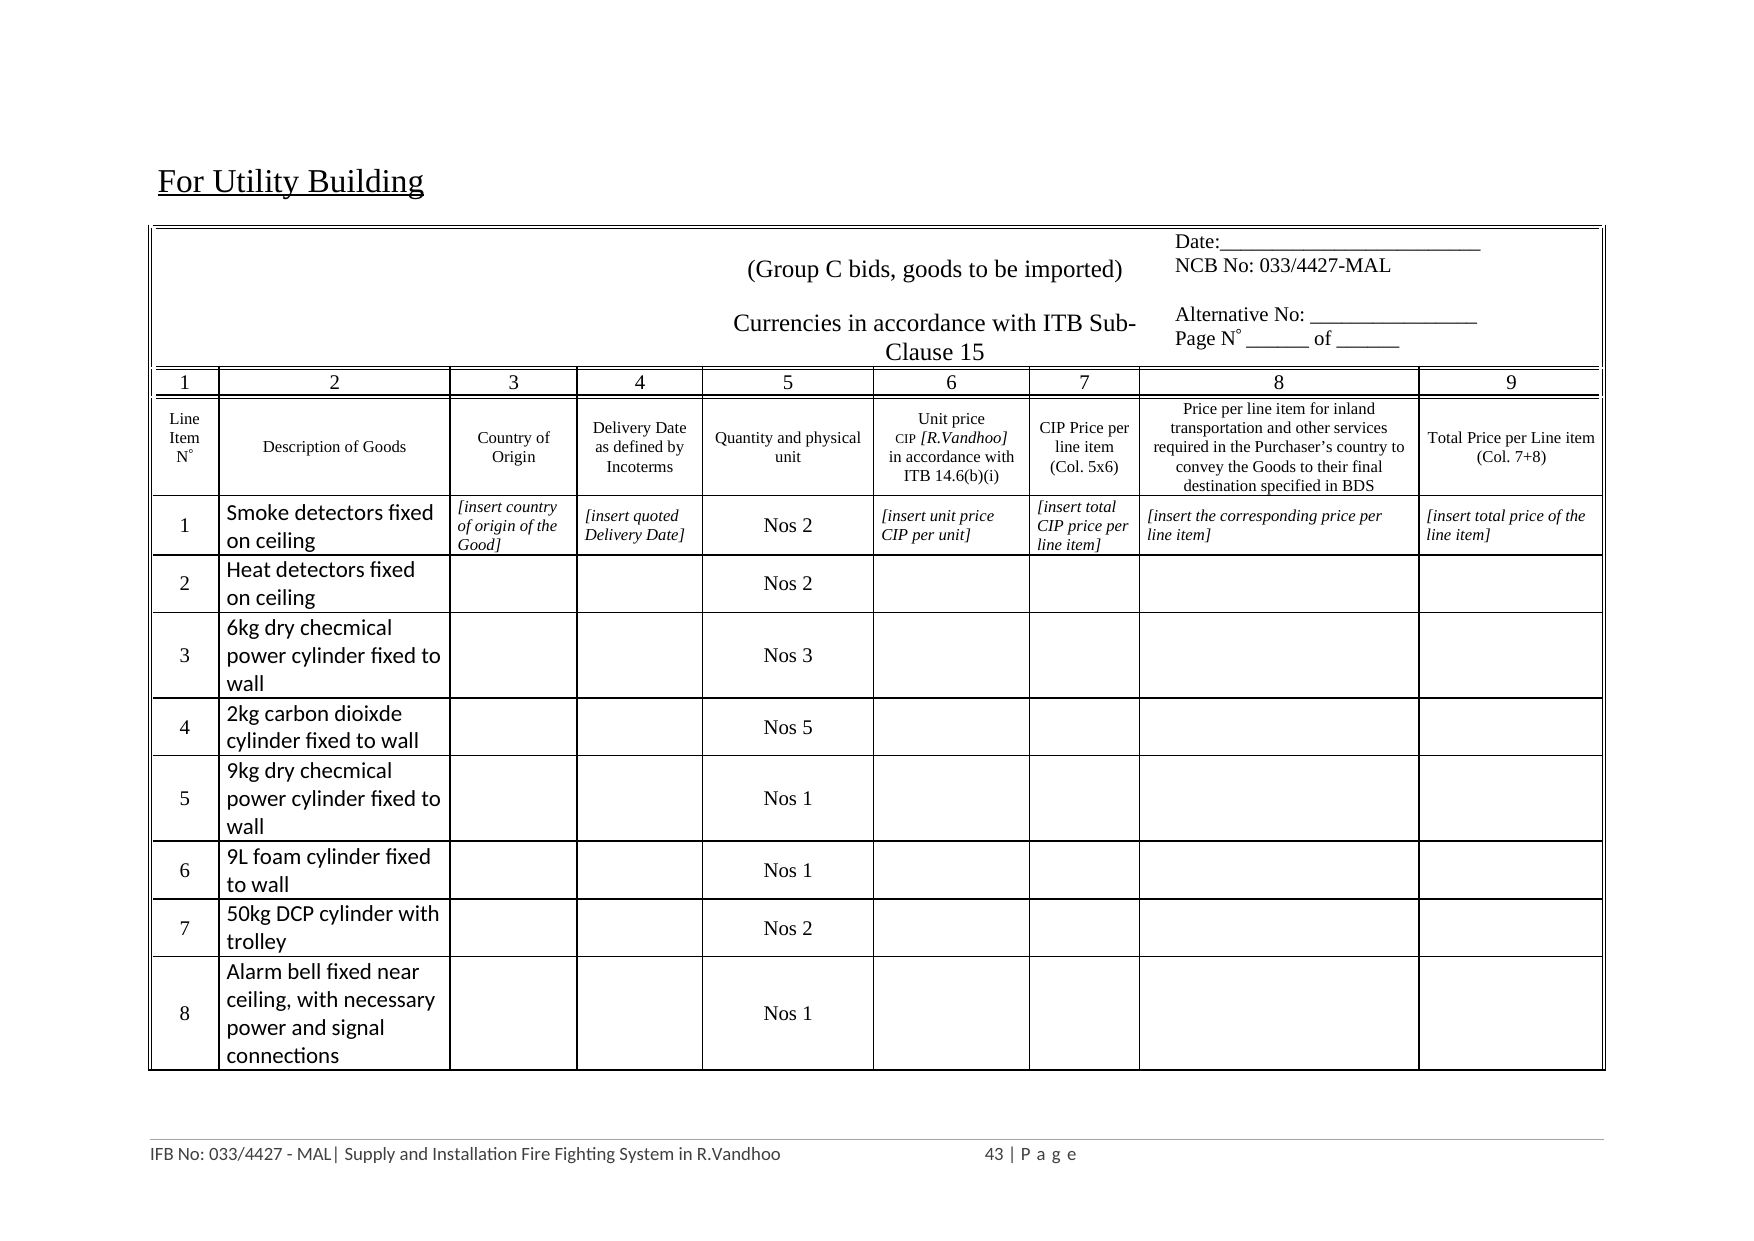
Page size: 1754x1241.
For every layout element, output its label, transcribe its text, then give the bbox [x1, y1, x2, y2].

table_cell [1030, 699, 1139, 755]
table_cell [insert unit price CIP per unit] [874, 496, 1029, 554]
table_cell [1420, 957, 1602, 1069]
table_cell Nos 2 [703, 556, 873, 611]
table_cell 7 [1030, 370, 1139, 394]
table_cell 4 [152, 698, 218, 755]
table_cell 6 [874, 370, 1029, 394]
table_cell [1420, 756, 1602, 840]
table_cell 1 [150, 366, 218, 394]
table_cell [1030, 613, 1139, 697]
table_cell [874, 556, 1029, 611]
table_cell 5 [703, 370, 873, 394]
table_cell [451, 613, 576, 697]
table_cell [1420, 842, 1602, 898]
table_cell Nos 3 [703, 613, 873, 697]
table_cell [874, 900, 1029, 956]
table_cell [1420, 613, 1602, 697]
table_cell 8 [152, 957, 218, 1069]
table_cell Smoke detectors fixed on ceiling [220, 496, 449, 554]
table_cell [1030, 756, 1139, 840]
table_cell Nos 1 [703, 842, 873, 898]
table_cell [150, 225, 702, 366]
table_cell Heat detectors fixed on ceiling [220, 556, 449, 611]
table_cell Unit price cip [R.Vandhoo] in accordance with ITB 14.6(b)(i) [874, 399, 1029, 495]
table_cell [1420, 556, 1602, 611]
table_cell [578, 957, 702, 1069]
table_cell [874, 699, 1029, 755]
table_cell [insert country of origin of the Good] [451, 496, 576, 554]
table_cell [1030, 900, 1139, 956]
table_cell [578, 699, 702, 755]
table_cell 6kg dry checmical power cylinder fixed to wall [220, 613, 449, 697]
table_cell 1 [152, 496, 218, 554]
table_cell 2 [152, 555, 218, 611]
table_cell 9kg dry checmical power cylinder fixed to wall [220, 756, 449, 840]
table_cell Nos 1 [703, 957, 873, 1069]
table_cell [451, 699, 576, 755]
table_cell [1030, 842, 1139, 898]
table_cell [578, 842, 702, 898]
table_cell Total Price per Line item (Col. 7+8) [1420, 394, 1604, 495]
table_cell Nos 2 [703, 496, 873, 554]
table_cell [1140, 842, 1418, 898]
table_cell Description of Goods [220, 399, 449, 495]
table_cell Nos 5 [703, 699, 873, 755]
table_cell 50kg DCP cylinder with trolley [220, 900, 449, 956]
table_cell 8 [1140, 370, 1418, 394]
table_cell [insert total CIP price per line item] [1030, 496, 1139, 554]
table_cell [874, 957, 1029, 1069]
table_cell 9L foam cylinder fixed to wall [220, 842, 449, 898]
table_cell [578, 556, 702, 611]
table_cell (Group C bids, goods to be imported) Currencies in accordance with ITB Sub-Clause 15 [702, 229, 1167, 366]
table_cell [1140, 900, 1418, 956]
table_cell Delivery Date as defined by Incoterms [578, 399, 702, 495]
table_cell Country of Origin [451, 399, 576, 495]
table_cell [1140, 613, 1418, 697]
table_cell [1030, 957, 1139, 1069]
table_cell [578, 756, 702, 840]
table_cell 4 [578, 370, 702, 394]
table_cell [578, 613, 702, 697]
table_cell Date:_________________________ NCB No: 033/4427-MAL Alternative No: ________________ Page N ______ of ______ [1168, 225, 1604, 366]
table_cell Quantity and physical unit [703, 399, 873, 495]
table_cell [451, 900, 576, 956]
table_cell [insert the corresponding price per line item] [1140, 496, 1418, 554]
table_cell [1030, 556, 1139, 611]
table_cell 9 [1420, 366, 1604, 394]
table_cell 7 [152, 899, 218, 956]
table_cell 6 [152, 841, 218, 898]
table_cell Nos 1 [703, 756, 873, 840]
table_cell [1420, 900, 1602, 956]
table_cell Alarm bell fixed near ceiling, with necessary power and signal connections [220, 957, 449, 1069]
table_cell 3 [152, 613, 218, 697]
table_cell 5 [152, 756, 218, 840]
table_header For Utility Building [150, 161, 1604, 224]
table_cell 3 [451, 370, 576, 394]
table_cell [578, 900, 702, 956]
table_cell Nos 2 [703, 900, 873, 956]
table_cell [874, 756, 1029, 840]
table_cell [451, 842, 576, 898]
table_cell 2 [220, 370, 449, 394]
table_cell [1140, 556, 1418, 611]
table_cell Line Item N [150, 394, 218, 495]
table_cell [451, 957, 576, 1069]
table_cell 2kg carbon dioixde cylinder fixed to wall [220, 699, 449, 755]
table_cell [insert total price of the line item] [1420, 496, 1602, 554]
table_cell [451, 756, 576, 840]
table_cell CIP Price per line item (Col. 5x6) [1030, 399, 1139, 495]
table_cell Price per line item for inland transportation and other services required in the Purchaser’s country to convey the Goods to their final destination specified in BDS [1140, 399, 1418, 495]
table_cell [874, 613, 1029, 697]
table_cell [1140, 756, 1418, 840]
table_cell [1420, 699, 1602, 755]
table_cell [451, 556, 576, 611]
table_cell [1140, 957, 1418, 1069]
table_cell [1140, 699, 1418, 755]
table_cell [insert quoted Delivery Date] [578, 496, 702, 554]
table_cell [874, 842, 1029, 898]
